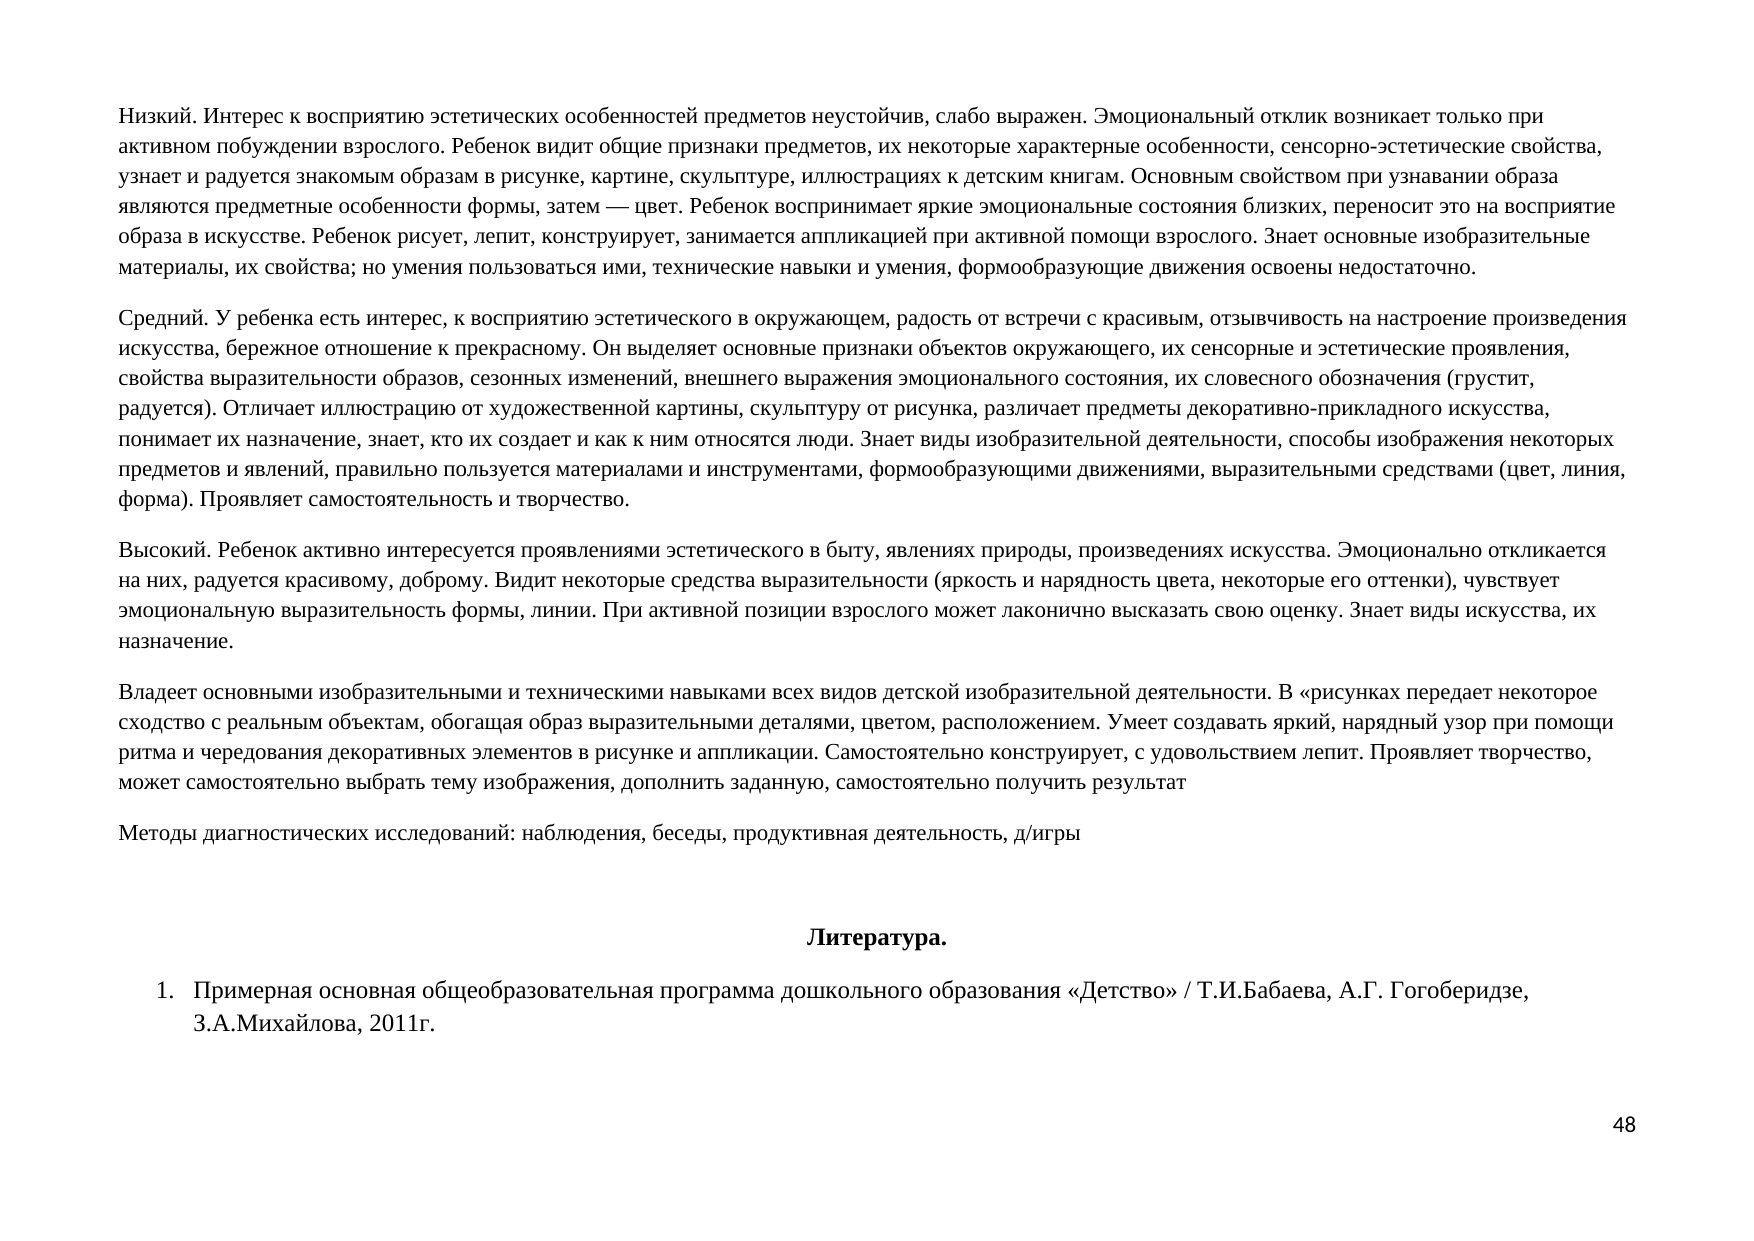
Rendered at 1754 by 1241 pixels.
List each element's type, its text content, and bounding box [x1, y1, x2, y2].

list Примерная основная общеобразовательная программа дошкольного образования «Детство» / Т.И.Бабаева, А.Г. Гогоберидзе, З.А.Михайлова, 2011г. [156, 975, 1636, 1037]
text Литература. [118, 922, 1636, 950]
text Высокий. Ребенок активно интересуется проявлениями эстетического в быту, явлениях природы, произведениях искусства. Эмоционально откликается на них, радуется красивому, доброму. Видит некоторые средства выразительности (яркость и нарядность цвета, некоторые его оттенки), чувствует эмоциональную выразительность формы, линии. При активной позиции взрослого может лаконично высказать свою оценку. Знает виды искусства, их назначение. [118, 536, 1636, 653]
text Владеет основными изобразительными и техническими навыками всех видов детской изобразительной деятельности. В «рисунках передает некоторое сходство с реальным объектам, обогащая образ выразительными деталями, цветом, расположением. Умеет создавать яркий, нарядный узор при помощи ритма и чередования декоративных элементов в рисунке и аппликации. Самостоятельно конструирует, с удовольствием лепит. Проявляет творчество, может самостоятельно выбрать тему изображения, дополнить заданную, самостоятельно получить результат [118, 678, 1636, 795]
text Низкий. Интерес к восприятию эстетических особенностей предметов неустойчив, слабо выражен. Эмоциональный отклик возникает только при активном побуждении взрослого. Ребенок видит общие признаки предметов, их некоторые характерные особенности, сенсорно-эстетические свойства, узнает и радуется знакомым образам в рисунке, картине, скульптуре, иллюстрациях к детским книгам. Основным свойством при узнавании образа являются предметные особенности формы, затем — цвет. Ребенок воспринимает яркие эмоциональные состояния близких, переносит это на восприятие образа в искусстве. Ребенок рисует, лепит, конструирует, занимается аппликацией при активной помощи взрослого. Знает основные изобразительные материалы, их свойства; но умения пользоваться ими, технические навыки и умения, формообразующие движения освоены недостаточно. [118, 102, 1636, 279]
text Методы диагностических исследований: наблюдения, беседы, продуктивная деятельность, д/игры [118, 819, 1636, 846]
text Средний. У ребенка есть интерес, к восприятию эстетического в окружающем, радость от встречи с красивым, отзывчивость на настроение произведения искусства, бережное отношение к прекрасному. Он выделяет основные признаки объектов окружающего, их сенсорные и эстетические проявления, свойства выразительности образов, сезонных изменений, внешнего выражения эмоционального состояния, их словесного обозначения (грустит, радуется). Отличает иллюстрацию от художественной картины, скульптуру от рисунка, различает предметы декоративно-прикладного искусства, понимает их назначение, знает, кто их создает и как к ним относятся люди. Знает виды изобразительной деятельности, способы изображения некоторых предметов и явлений, правильно пользуется материалами и инструментами, формообразующими движениями, выразительными средствами (цвет, линия, форма). Проявляет самостоятельность и творчество. [118, 304, 1636, 511]
